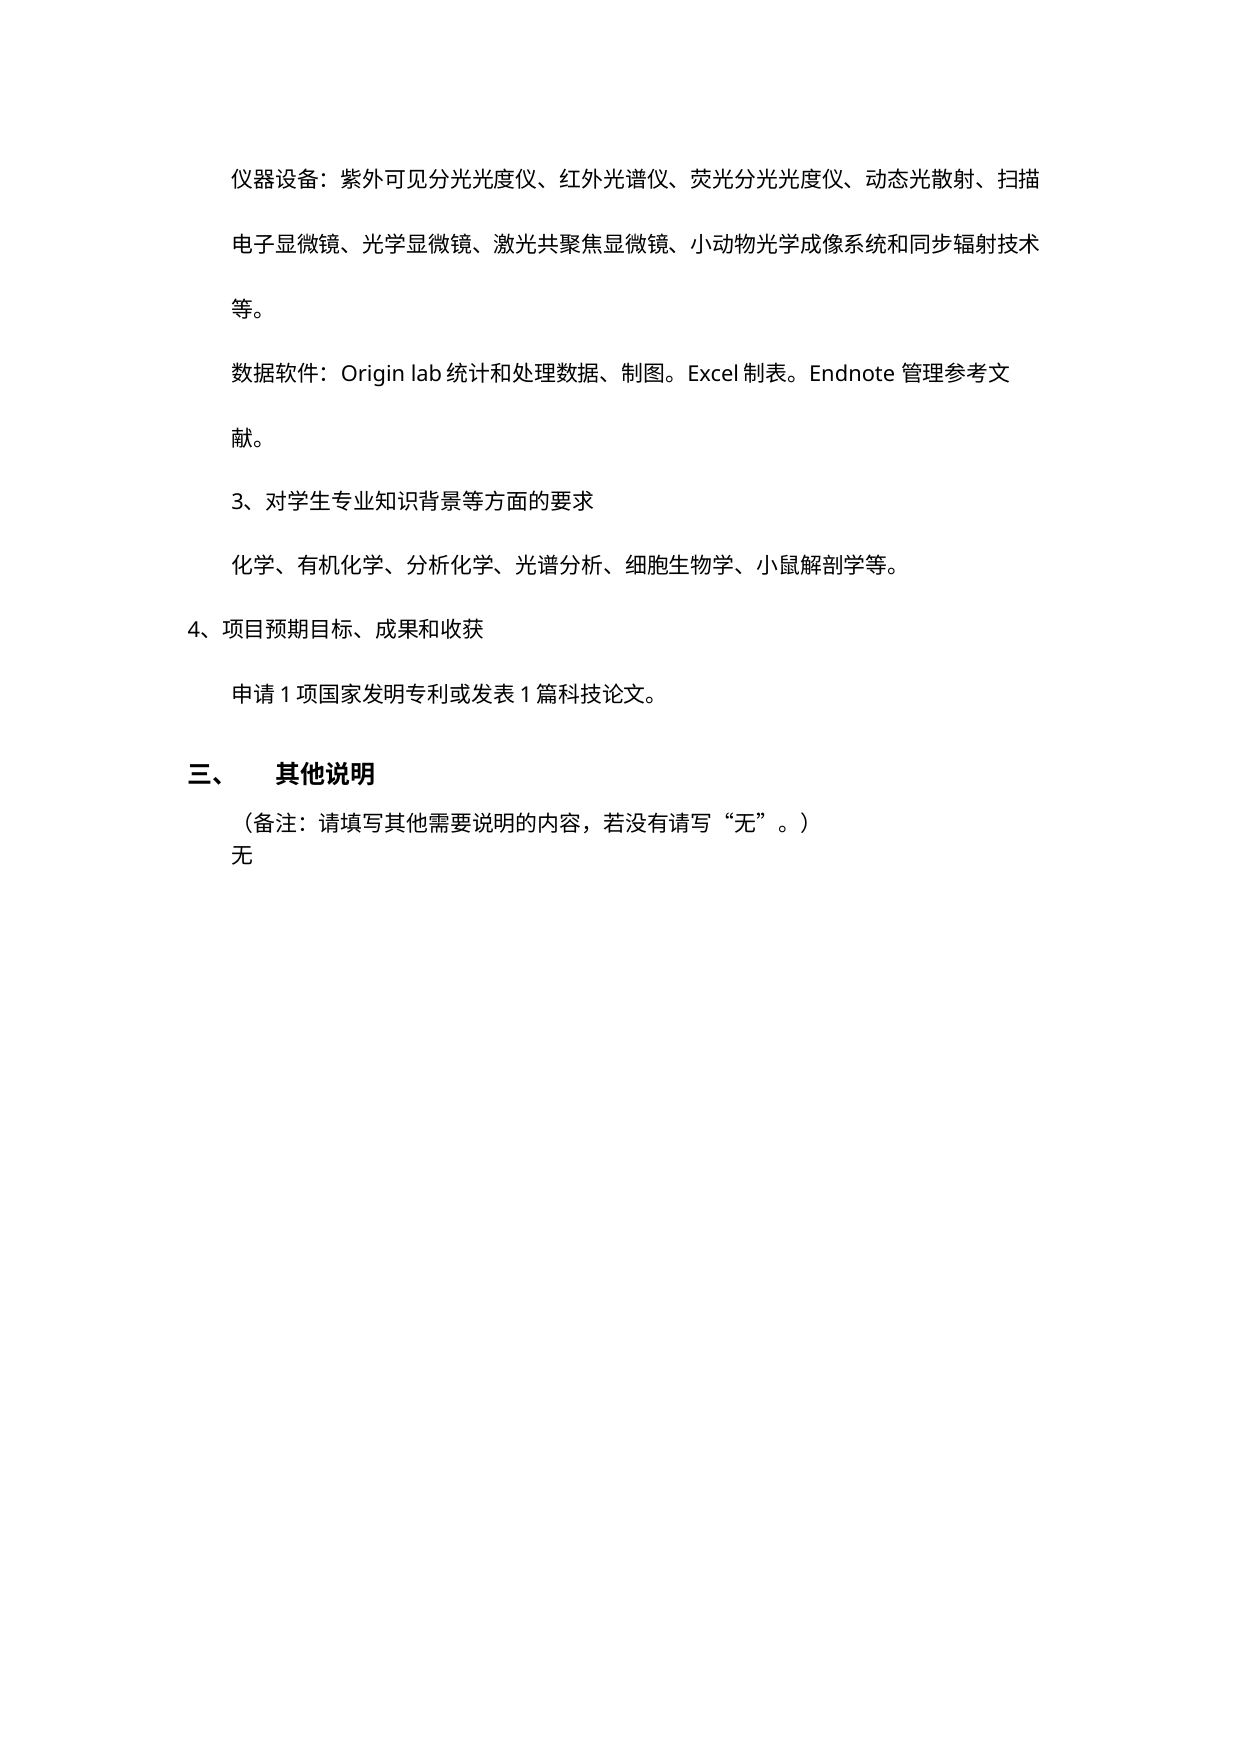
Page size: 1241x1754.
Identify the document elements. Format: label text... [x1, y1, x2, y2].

text （备注：请填写其他需要说明的内容，若没有请写“无”。） [187, 806, 1053, 838]
text 无 [187, 838, 1053, 871]
list 项目预期目标、成果和收获 [187, 612, 1053, 644]
text 数据软件：Origin lab统计和处理数据、制图。Excel制表。Endnote 管理参考文献。 [231, 356, 1053, 454]
list 申请1项国家发明专利或发表1篇科技论文。 [231, 676, 1053, 709]
text 化学、有机化学、分析化学、光谱分析、细胞生物学、小鼠解剖学等。 [187, 548, 1053, 580]
text 仪器设备：紫外可见分光光度仪、红外光谱仪、荧光分光光度仪、动态光散射、扫描电子显微镜、光学显微镜、激光共聚焦显微镜、小动物光学成像系统和同步辐射技术等。 [231, 162, 1053, 324]
list 对学生专业知识背景等方面的要求 [187, 483, 1053, 516]
list 其他说明 [187, 741, 1053, 806]
